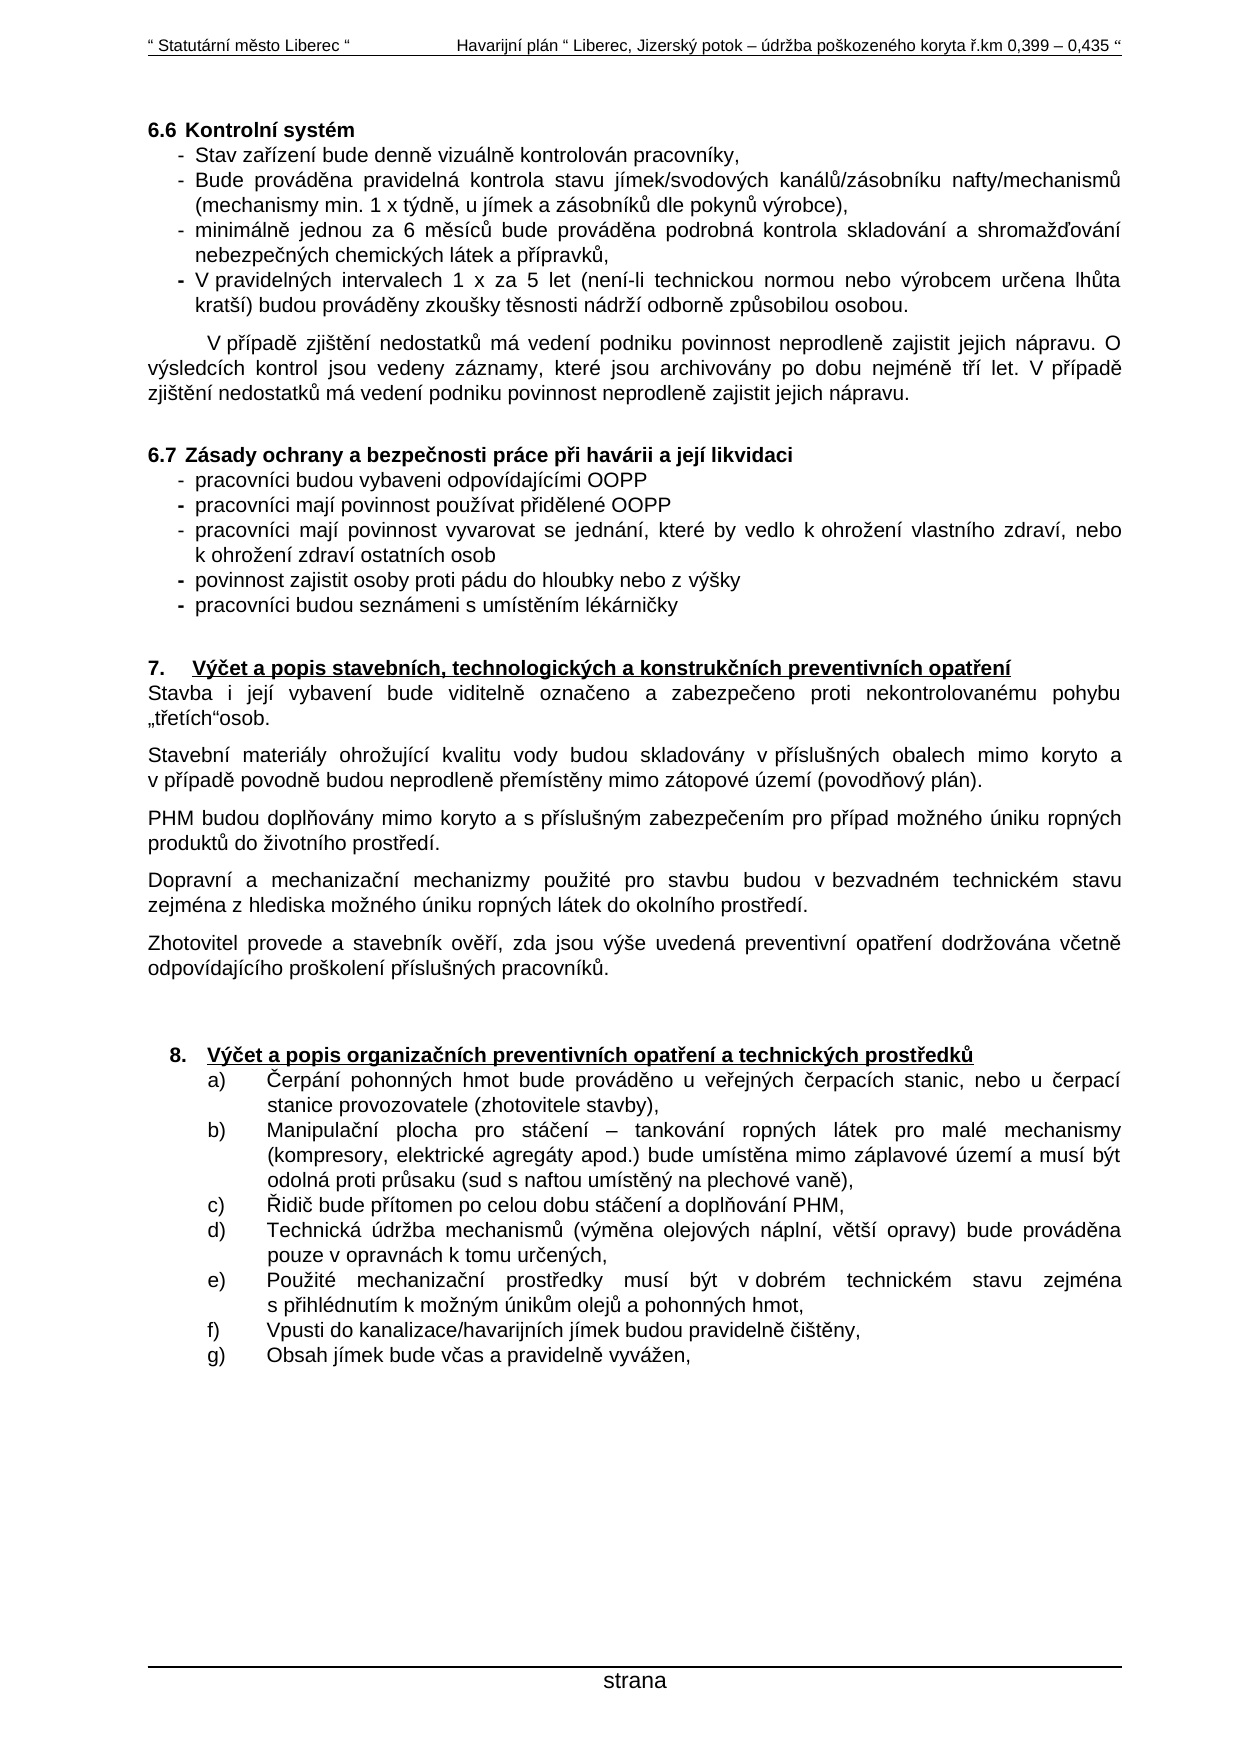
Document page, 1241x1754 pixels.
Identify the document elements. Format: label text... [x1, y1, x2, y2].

text Stavba i její vybavení bude viditelně označeno a zabezpečeno proti nekontrolovanému pohybu „třetích“osob. [148, 679, 1122, 729]
list Kontrolní systém [148, 117, 1122, 142]
list Čerpání pohonných hmot bude prováděno u veřejných čerpacích stanic, nebo u čerpací stanice provozovatele (zhotovitele stavby), [207, 1067, 1122, 1117]
list Použité mechanizační prostředky musí být v dobrém technickém stavu zejména s přihlédnutím k možným únikům olejů a pohonných hmot, [207, 1267, 1122, 1317]
text PHM budou doplňovány mimo koryto a s příslušným zabezpečením pro případ možného úniku ropných produktů do životního prostředí. [148, 804, 1122, 854]
list Řidič bude přítomen po celou dobu stáčení a doplňování PHM, [207, 1192, 1122, 1217]
list povinnost zajistit osoby proti pádu do hloubky nebo z výšky [177, 567, 1122, 592]
list Technická údržba mechanismů (výměna olejových náplní, větší opravy) bude prováděna pouze v opravnách k tomu určených, [207, 1217, 1122, 1267]
list Obsah jímek bude včas a pravidelně vyvážen, [207, 1342, 1122, 1367]
list pracovníci budou vybaveni odpovídajícími OOPP [177, 467, 1122, 492]
list pracovníci mají povinnost používat přidělené OOPP [177, 492, 1122, 517]
text Zhotovitel provede a stavebník ověří, zda jsou výše uvedená preventivní opatření dodržována včetně odpovídajícího proškolení příslušných pracovníků. [148, 929, 1122, 979]
list Manipulační plocha pro stáčení – tankování ropných látek pro malé mechanismy (kompresory, elektrické agregáty apod.) bude umístěna mimo záplavové území a musí být odolná proti průsaku (sud s naftou umístěný na plechové vaně), [207, 1117, 1122, 1192]
text Stavební materiály ohrožující kvalitu vody budou skladovány v příslušných obalech mimo koryto a v případě povodně budou neprodleně přemístěny mimo zátopové území (povodňový plán). [148, 742, 1122, 792]
list Bude prováděna pravidelná kontrola stavu jímek/svodových kanálů/zásobníku nafty/mechanismů (mechanismy min. 1 x týdně, u jímek a zásobníků dle pokynů výrobce), [177, 167, 1122, 217]
list Zásady ochrany a bezpečnosti práce při havárii a její likvidaci [148, 442, 1122, 467]
list minimálně jednou za 6 měsíců bude prováděna podrobná kontrola skladování a shromažďování nebezpečných chemických látek a přípravků, [177, 217, 1122, 267]
text Dopravní a mechanizační mechanizmy použité pro stavbu budou v bezvadném technickém stavu zejména z hlediska možného úniku ropných látek do okolního prostředí. [148, 867, 1122, 917]
list V pravidelných intervalech 1 x za 5 let (není-li technickou normou nebo výrobcem určena lhůta kratší) budou prováděny zkoušky těsnosti nádrží odborně způsobilou osobou. [177, 267, 1122, 317]
list pracovníci budou seznámeni s umístěním lékárničky [177, 592, 1122, 617]
list pracovníci mají povinnost vyvarovat se jednání, které by vedlo k ohrožení vlastního zdraví, nebo k ohrožení zdraví ostatních osob [177, 517, 1122, 567]
list Vpusti do kanalizace/havarijních jímek budou pravidelně čištěny, [207, 1317, 1122, 1342]
text V případě zjištění nedostatků má vedení podniku povinnost neprodleně zajistit jejich nápravu. O výsledcích kontrol jsou vedeny záznamy, které jsou archivovány po dobu nejméně tří let. V případě zjištění nedostatků má vedení podniku povinnost neprodleně zajistit jejich nápravu. [148, 329, 1122, 404]
list Výčet a popis organizačních preventivních opatření a technických prostředků [169, 1042, 1122, 1067]
list Výčet a popis stavebních, technologických a konstrukčních preventivních opatření [148, 654, 1122, 679]
list Stav zařízení bude denně vizuálně kontrolován pracovníky, [177, 142, 1122, 167]
